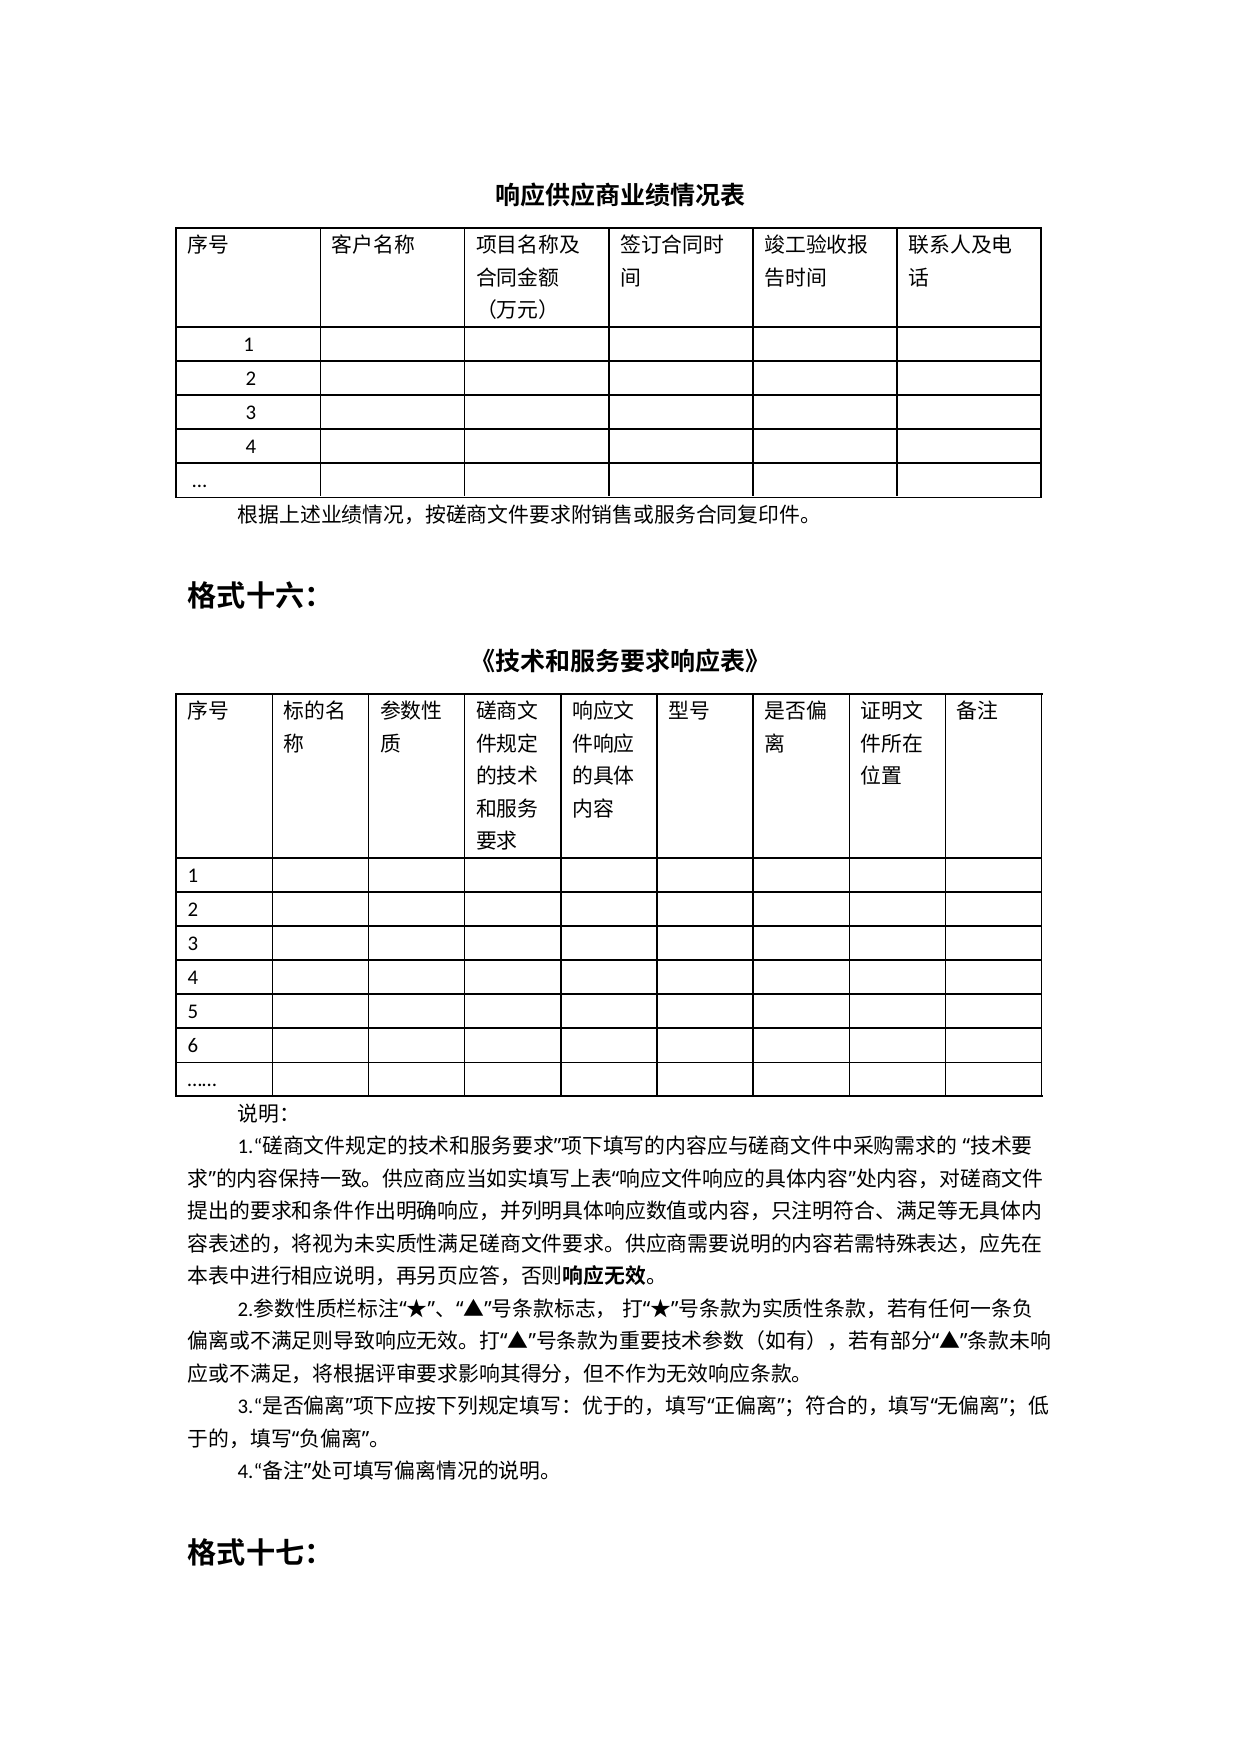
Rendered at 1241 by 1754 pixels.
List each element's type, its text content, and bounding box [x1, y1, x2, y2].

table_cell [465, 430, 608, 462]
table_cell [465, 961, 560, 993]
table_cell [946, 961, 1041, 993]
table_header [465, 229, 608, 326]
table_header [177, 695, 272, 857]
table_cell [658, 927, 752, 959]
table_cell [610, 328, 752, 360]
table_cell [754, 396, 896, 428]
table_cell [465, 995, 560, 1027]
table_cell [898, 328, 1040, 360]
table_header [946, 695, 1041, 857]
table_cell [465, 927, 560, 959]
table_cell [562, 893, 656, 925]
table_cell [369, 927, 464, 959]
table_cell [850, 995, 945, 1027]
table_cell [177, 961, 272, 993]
text 说明： [187, 1097, 1053, 1129]
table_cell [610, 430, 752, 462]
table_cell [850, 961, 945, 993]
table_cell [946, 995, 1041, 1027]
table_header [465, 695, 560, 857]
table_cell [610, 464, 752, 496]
text 根据上述业绩情况，按磋商文件要求附销售或服务合同复印件。 [187, 498, 1053, 530]
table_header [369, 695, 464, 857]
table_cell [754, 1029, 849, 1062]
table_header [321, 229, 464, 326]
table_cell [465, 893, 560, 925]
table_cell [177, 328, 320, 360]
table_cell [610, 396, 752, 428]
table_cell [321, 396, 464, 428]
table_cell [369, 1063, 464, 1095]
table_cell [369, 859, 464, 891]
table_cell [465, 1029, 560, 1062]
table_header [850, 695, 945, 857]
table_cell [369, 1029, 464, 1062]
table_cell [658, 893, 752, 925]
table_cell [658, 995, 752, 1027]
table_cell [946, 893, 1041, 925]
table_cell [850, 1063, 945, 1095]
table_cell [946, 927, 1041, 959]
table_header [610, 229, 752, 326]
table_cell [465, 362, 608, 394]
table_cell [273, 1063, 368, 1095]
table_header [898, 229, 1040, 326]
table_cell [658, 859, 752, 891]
text 格式十六： [187, 563, 1053, 628]
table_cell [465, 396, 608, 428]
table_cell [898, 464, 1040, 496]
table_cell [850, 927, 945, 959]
text 1.“磋商文件规定的技术和服务要求”项下填写的内容应与磋商文件中采购需求的 “技术要求”的内容保持一致。供应商应当如实填写上表“响应文件响应的具体内容”处内容，对磋商文件提出的要求和条件作出明确响应，并列明具体响应数值或内容，只注明符合、满足等无具体内容表述的，将视为未实质性满足磋商文件要求。供应商需要说明的内容若需特殊表达，应先在本表中进行相应说明，再另页应答，否则响应无效。 [187, 1129, 1053, 1292]
text 格式十七： [187, 1519, 1053, 1584]
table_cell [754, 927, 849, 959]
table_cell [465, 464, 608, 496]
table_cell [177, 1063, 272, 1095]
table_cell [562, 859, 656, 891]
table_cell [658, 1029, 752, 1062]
text 4.“备注”处可填写偏离情况的说明。 [187, 1454, 1053, 1487]
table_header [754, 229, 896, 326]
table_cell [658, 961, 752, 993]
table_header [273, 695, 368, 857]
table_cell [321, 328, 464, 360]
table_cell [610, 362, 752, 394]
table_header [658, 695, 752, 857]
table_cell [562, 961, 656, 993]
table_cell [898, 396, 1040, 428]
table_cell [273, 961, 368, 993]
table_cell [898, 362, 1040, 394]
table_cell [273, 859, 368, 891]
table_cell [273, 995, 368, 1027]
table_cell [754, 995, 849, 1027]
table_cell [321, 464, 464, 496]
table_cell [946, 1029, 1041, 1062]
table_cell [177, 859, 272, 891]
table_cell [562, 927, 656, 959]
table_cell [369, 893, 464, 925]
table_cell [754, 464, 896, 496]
text 2.参数性质栏标注“★”、“▲”号条款标志， 打“★”号条款为实质性条款，若有任何一条负偏离或不满足则导致响应无效。打“▲”号条款为重要技术参数（如有），若有部分“▲”条款未响应或不满足，将根据评审要求影响其得分，但不作为无效响应条款。 [187, 1292, 1053, 1389]
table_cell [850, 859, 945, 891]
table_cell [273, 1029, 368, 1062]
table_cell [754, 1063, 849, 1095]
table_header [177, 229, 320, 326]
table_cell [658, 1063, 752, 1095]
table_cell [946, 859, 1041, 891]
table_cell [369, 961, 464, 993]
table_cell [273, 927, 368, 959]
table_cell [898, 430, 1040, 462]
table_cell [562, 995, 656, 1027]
text 《技术和服务要求响应表》 [187, 628, 1053, 693]
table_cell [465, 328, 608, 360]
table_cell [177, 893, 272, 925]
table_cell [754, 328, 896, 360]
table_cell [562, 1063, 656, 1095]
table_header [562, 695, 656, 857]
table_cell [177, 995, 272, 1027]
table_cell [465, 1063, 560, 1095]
text 3.“是否偏离”项下应按下列规定填写：优于的，填写“正偏离”；符合的，填写“无偏离”；低于的，填写“负偏离”。 [187, 1389, 1053, 1454]
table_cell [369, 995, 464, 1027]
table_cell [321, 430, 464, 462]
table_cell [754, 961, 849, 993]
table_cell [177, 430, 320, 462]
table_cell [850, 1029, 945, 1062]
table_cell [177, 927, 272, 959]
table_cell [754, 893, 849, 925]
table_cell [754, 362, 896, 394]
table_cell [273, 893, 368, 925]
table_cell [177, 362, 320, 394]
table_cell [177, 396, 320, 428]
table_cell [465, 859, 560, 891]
text 响应供应商业绩情况表 [187, 162, 1053, 227]
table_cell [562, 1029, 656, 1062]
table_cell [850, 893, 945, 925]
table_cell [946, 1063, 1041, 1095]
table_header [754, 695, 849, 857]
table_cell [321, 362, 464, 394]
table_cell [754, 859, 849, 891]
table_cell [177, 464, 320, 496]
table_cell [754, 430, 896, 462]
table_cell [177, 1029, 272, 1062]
